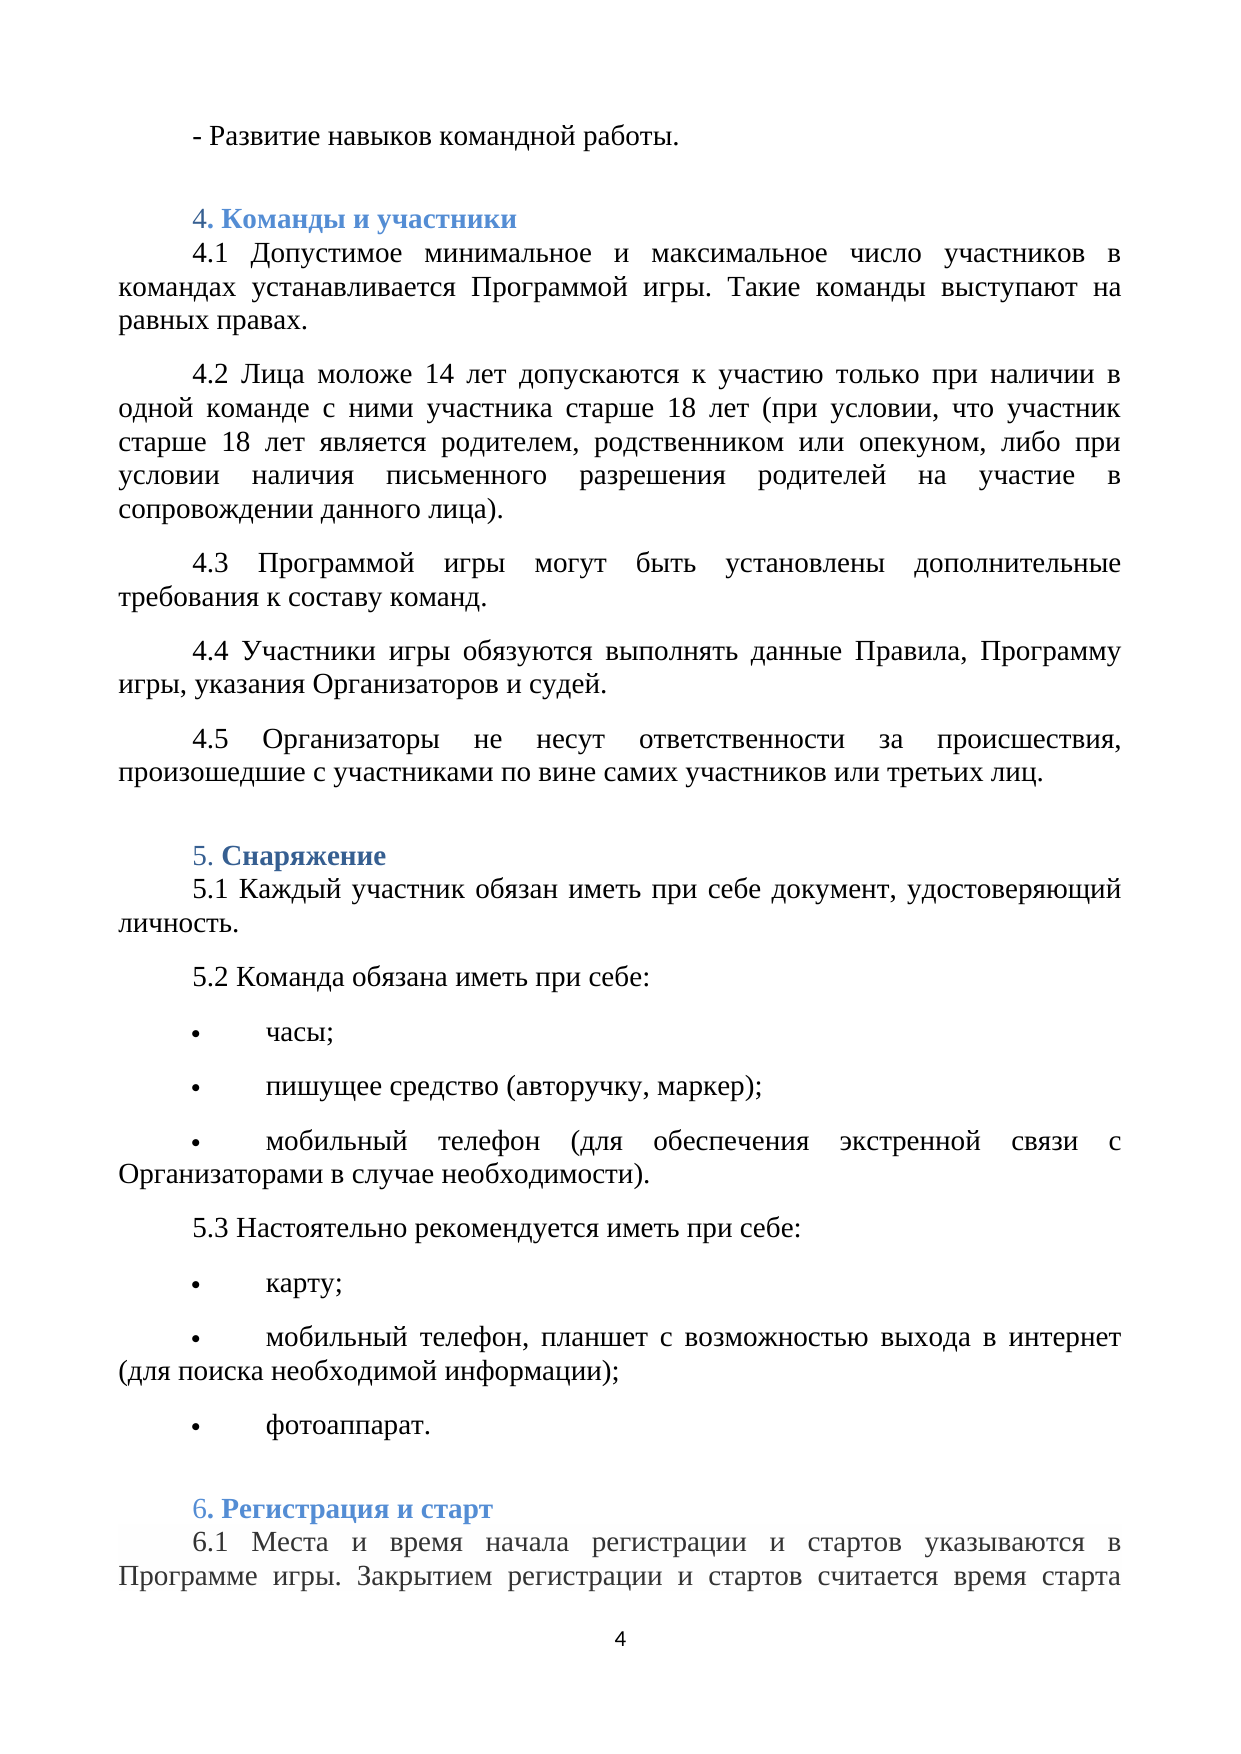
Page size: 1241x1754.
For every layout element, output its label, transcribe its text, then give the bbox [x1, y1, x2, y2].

list мобильный телефон, планшет с возможностью выхода в интернет (для поиска необходимой информации); [118, 1319, 1122, 1386]
subtitle 4. Команды и участники [118, 202, 1122, 235]
text - Развитие навыков командной работы. [118, 118, 1122, 152]
list пишущее средство (авторучку, маркер); [118, 1068, 1122, 1102]
subtitle 6. Регистрация и старт [118, 1491, 1122, 1524]
text 5.2 Команда обязана иметь при себе: [118, 959, 1122, 993]
subtitle 5. Cнаряжение [118, 838, 1122, 872]
text 4.3 Программой игры могут быть установлены дополнительные требования к составу команд. [118, 545, 1122, 612]
text 4.2 Лица моложе 14 лет допускаются к участию только при наличии в одной команде с ними участника старше 18 лет (при условии, что участник старше 18 лет является родителем, родственником или опекуном, либо при условии наличия письменного разрешения родителей на участие в сопровождении данного лица). [118, 357, 1122, 524]
text 5.3 Настоятельно рекомендуется иметь при себе: [118, 1211, 1122, 1244]
text 4.1 Допустимое минимальное и максимальное число участников в командах устанавливается Программой игры. Такие команды выступают на равных правах. [118, 235, 1122, 336]
list фотоаппарат. [118, 1407, 1122, 1441]
list мобильный телефон (для обеспечения экстренной связи с Организаторами в случае необходимости). [118, 1123, 1122, 1190]
text 5.1 Каждый участник обязан иметь при себе документ, удостоверяющий личность. [118, 872, 1122, 939]
text 4.4 Участники игры обязуются выполнять данные Правила, Программу игры, указания Организаторов и судей. [118, 633, 1122, 700]
list карту; [118, 1265, 1122, 1298]
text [118, 1524, 1122, 1591]
text 4.5 Организаторы не несут ответственности за происшествия, произошедшие с участниками по вине самих участников или третьих лиц. [118, 721, 1122, 788]
list часы; [118, 1014, 1122, 1047]
